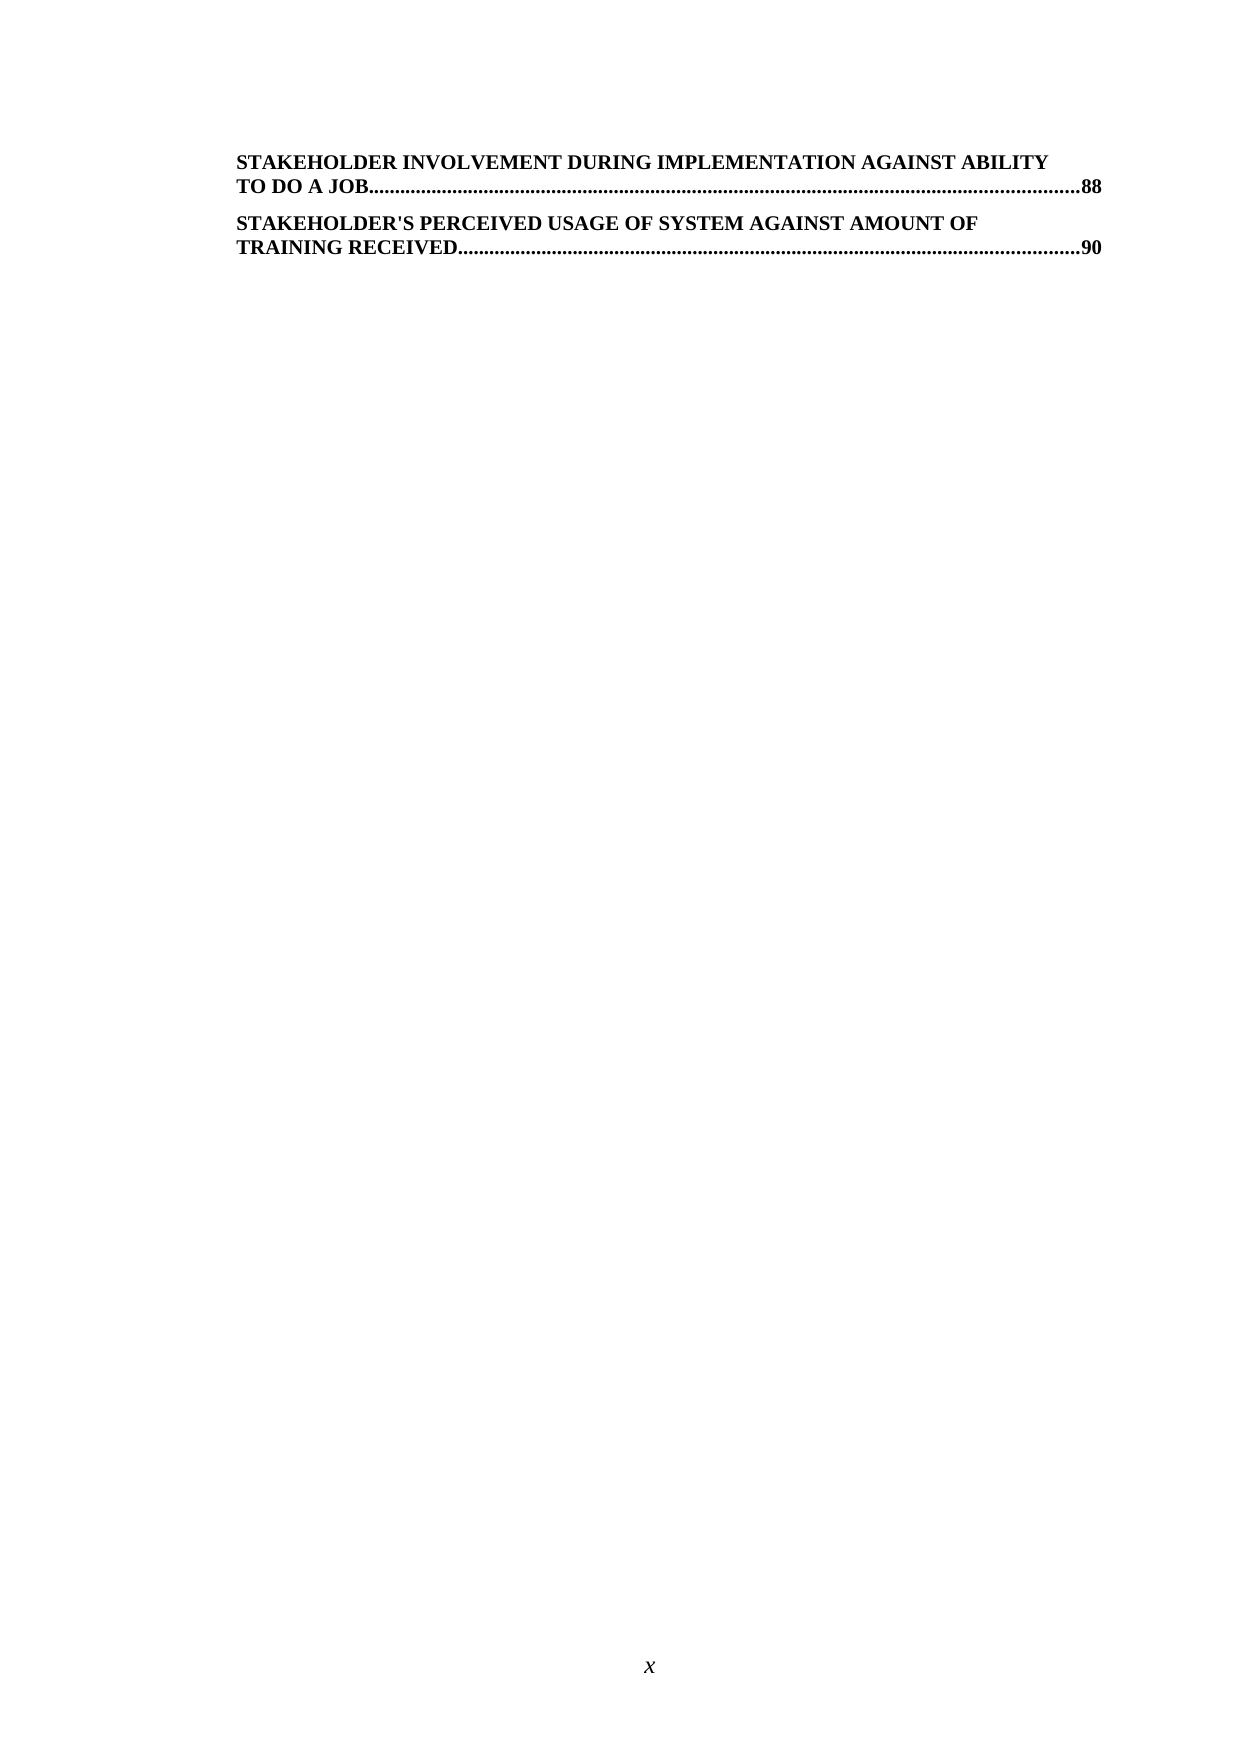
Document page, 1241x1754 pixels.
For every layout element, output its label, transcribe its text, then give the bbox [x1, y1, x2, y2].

text Stakeholder's Perceived Usage of System against Amount of Training Received 90 [236, 211, 1063, 259]
text Stakeholder Involvement During Implementation against Ability to do a Job 88 [236, 150, 1063, 198]
